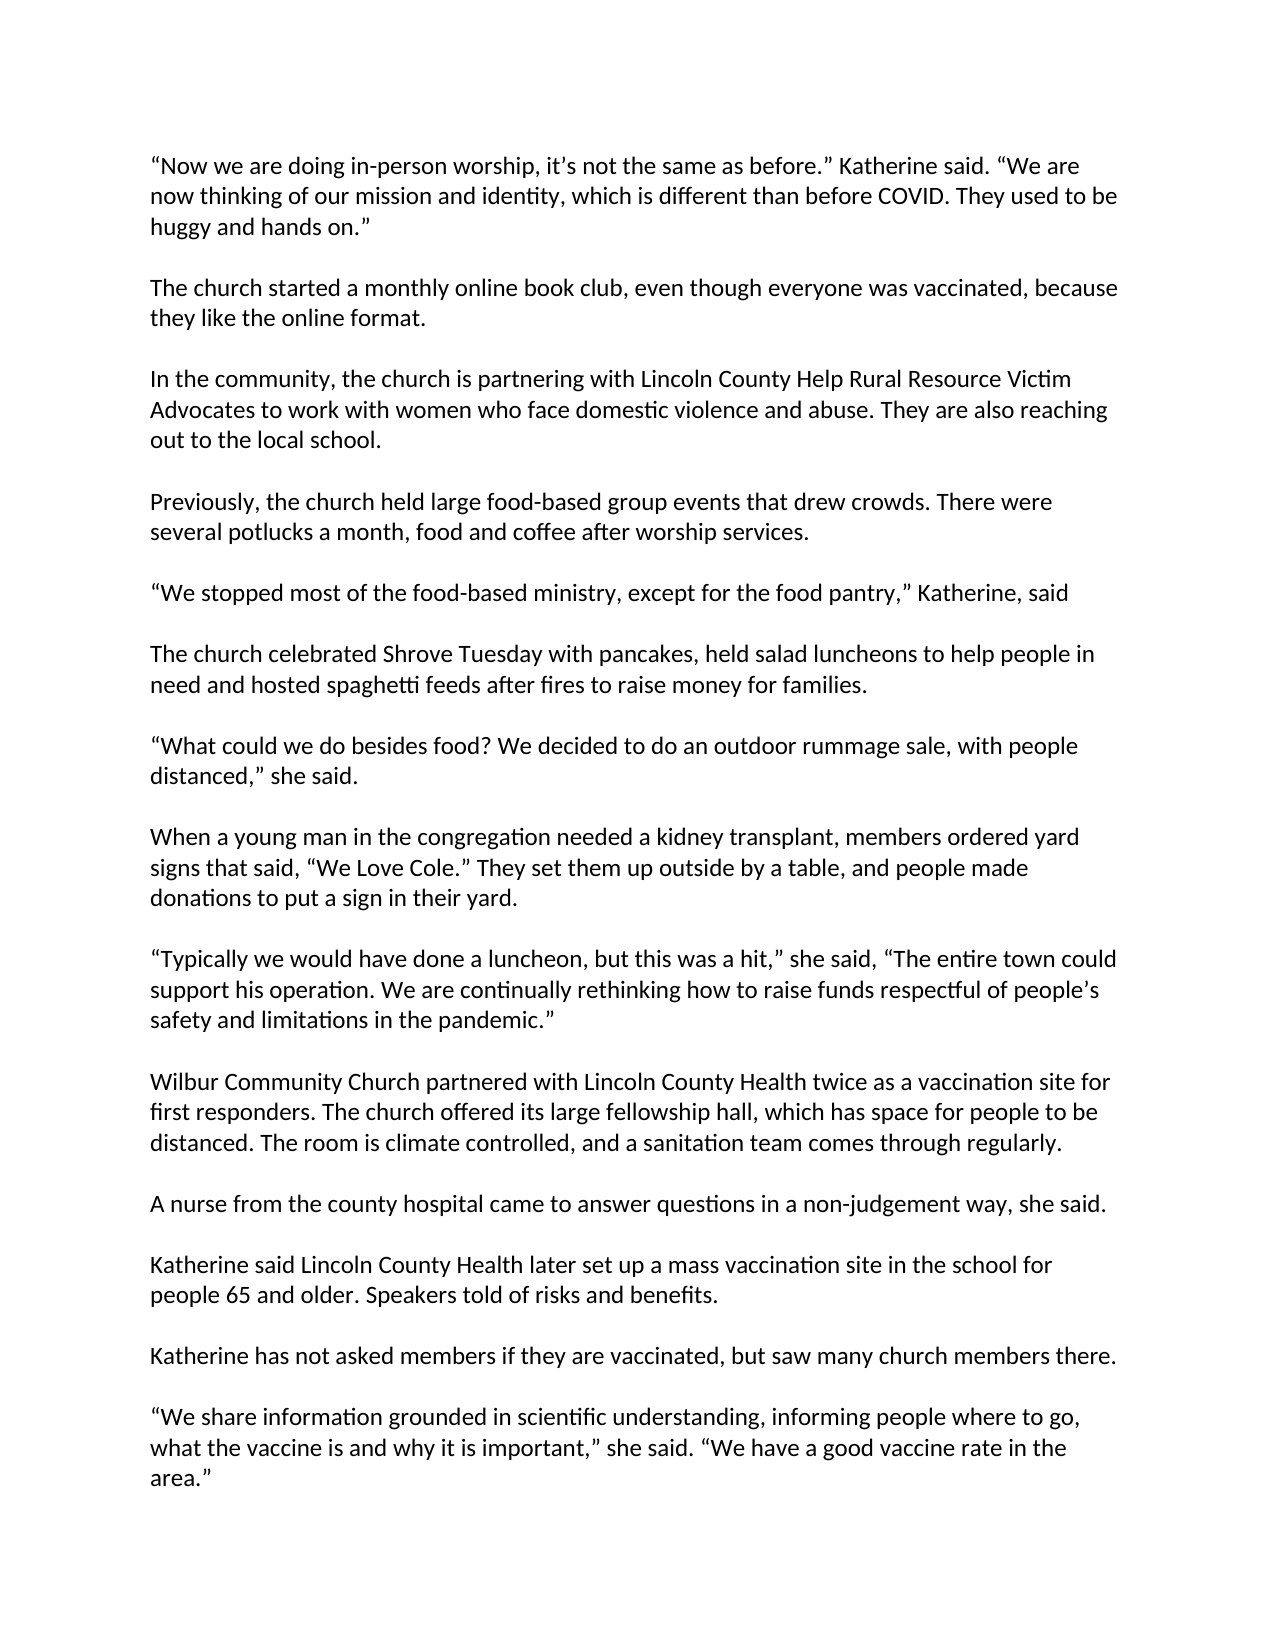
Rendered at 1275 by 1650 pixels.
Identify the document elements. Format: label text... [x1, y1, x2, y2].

text The church celebrated Shrove Tuesday with pancakes, held salad luncheons to help people in need and hosted spaghetti feeds after fires to raise money for families. [150, 638, 1125, 699]
text Wilbur Community Church partnered with Lincoln County Health twice as a vaccination site for first responders. The church offered its large fellowship hall, which has space for people to be distanced. The room is climate controlled, and a sanitation team comes through regularly. [150, 1066, 1125, 1157]
text The church started a monthly online book club, even though everyone was vaccinated, because they like the online format. [150, 272, 1125, 333]
text “Now we are doing in-person worship, it’s not the same as before.” Katherine said. “We are now thinking of our mission and identity, which is different than before COVID. They used to be huggy and hands on.” [150, 150, 1125, 242]
text “Typically we would have done a luncheon, but this was a hit,” she said, “The entire town could support his operation. We are continually rethinking how to raise funds respectful of people’s safety and limitations in the pandemic.” [150, 943, 1125, 1035]
text In the community, the church is partnering with Lincoln County Help Rural Resource Victim Advocates to work with women who face domestic violence and abuse. They are also reaching out to the local school. [150, 364, 1125, 455]
text “What could we do besides food? We decided to do an outdoor rummage sale, with people distanced,” she said. [150, 730, 1125, 791]
text “We share information grounded in scientific understanding, informing people where to go, what the vaccine is and why it is important,” she said. “We have a good vaccine rate in the area.” [150, 1401, 1125, 1493]
text Previously, the church held large food-based group events that drew crowds. There were several potlucks a month, food and coffee after worship services. [150, 486, 1125, 547]
text A nurse from the county hospital came to answer questions in a non-judgement way, she said. [150, 1188, 1125, 1218]
text When a young man in the congregation needed a kidney transplant, members ordered yard signs that said, “We Love Cole.” They set them up outside by a table, and people made donations to put a sign in their yard. [150, 821, 1125, 913]
text Katherine said Lincoln County Health later set up a mass vaccination site in the school for people 65 and older. Speakers told of risks and benefits. [150, 1249, 1125, 1310]
text Katherine has not asked members if they are vaccinated, but saw many church members there. [150, 1340, 1125, 1371]
text “We stopped most of the food-based ministry, except for the food pantry,” Katherine, said [150, 577, 1125, 608]
